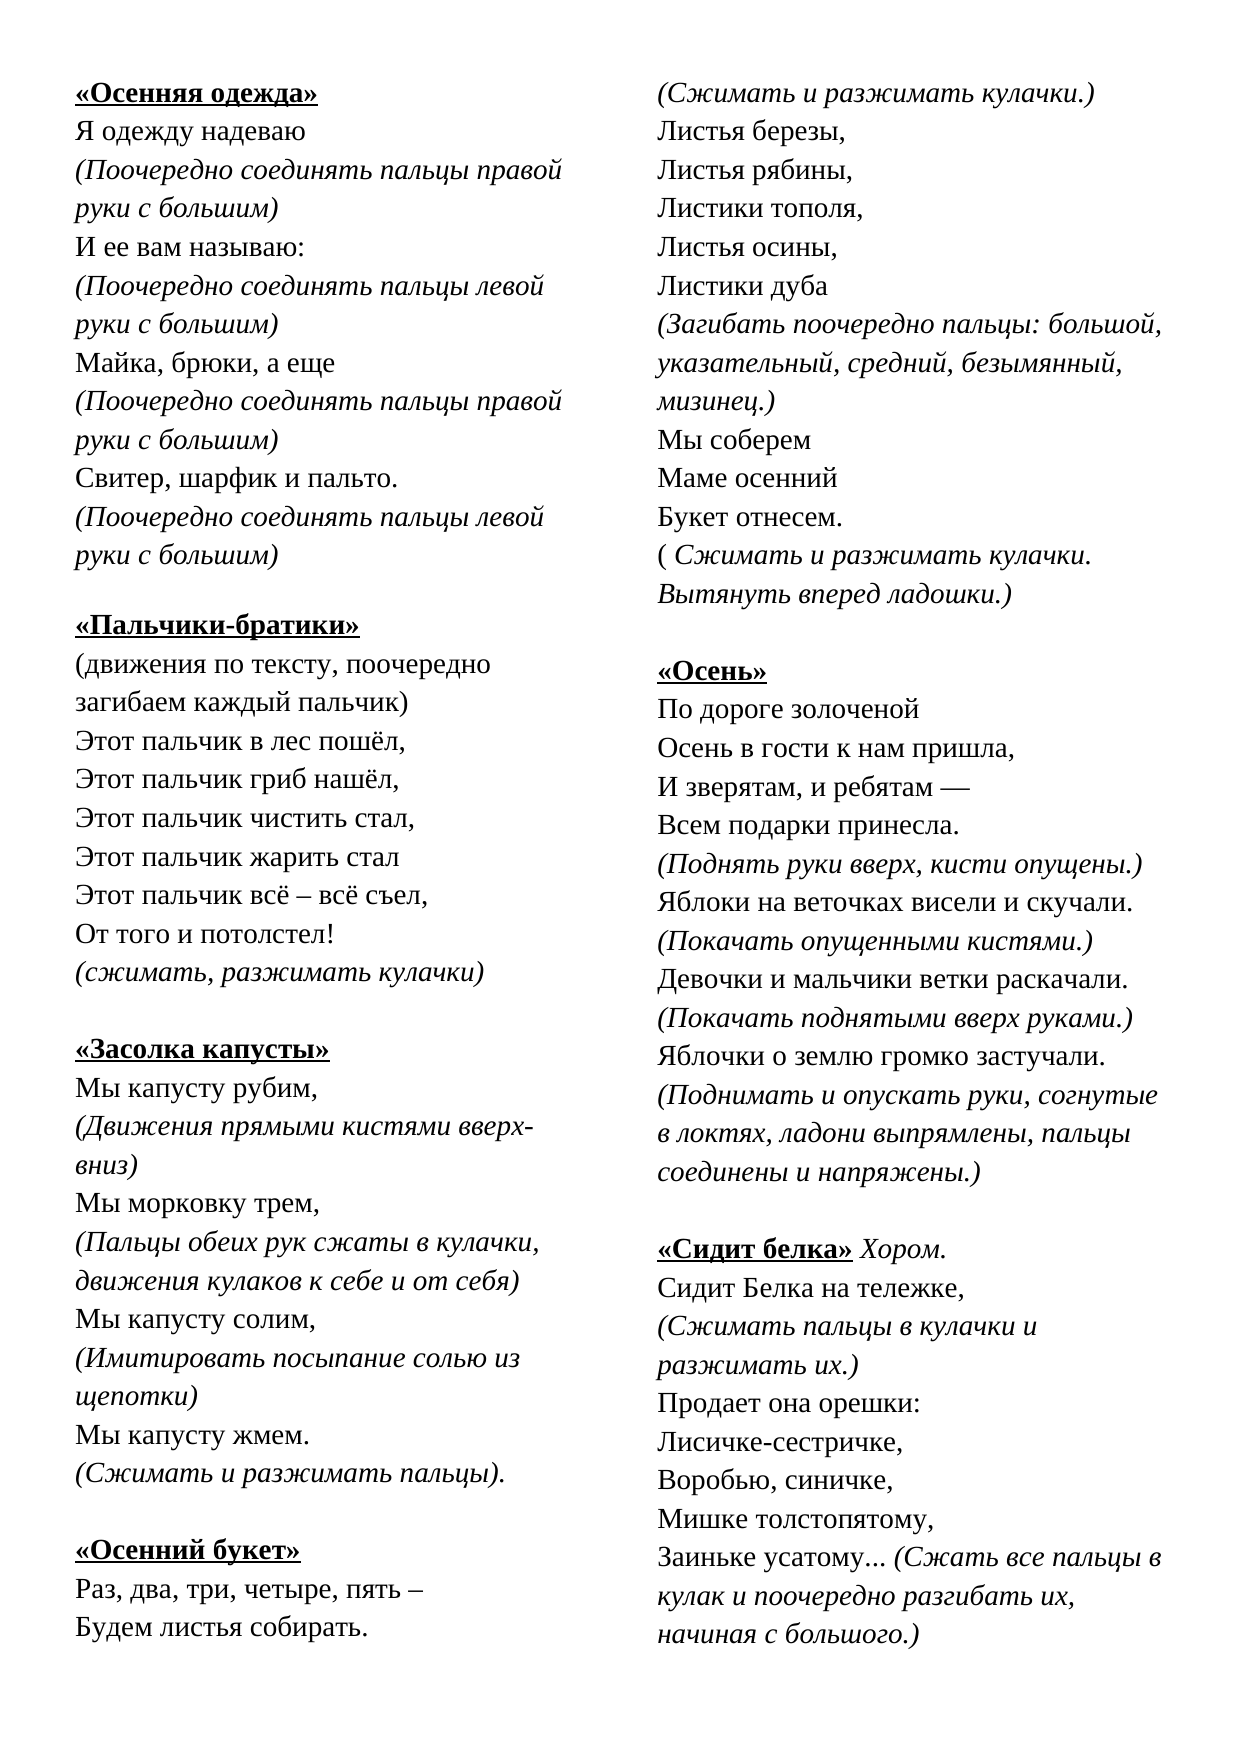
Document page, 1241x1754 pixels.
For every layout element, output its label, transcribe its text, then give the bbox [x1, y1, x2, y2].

text Мишке толстопятому, [657, 1501, 1165, 1534]
text И зверятам, и ребятам — [657, 769, 1165, 802]
text Листики дуба [657, 268, 1165, 301]
text Букет отнесем. [657, 499, 1165, 532]
text Листики тополя, [657, 191, 1165, 224]
text Раз, два, три, четыре, пять – [75, 1571, 583, 1604]
text Заиньке усатому... (Сжать все пальцы в кулак и поочередно разгибать их, начиная с большого.) [657, 1539, 1165, 1650]
text Листья березы, [657, 113, 1165, 147]
text (Покачать поднятыми вверх руками.) [657, 1000, 1165, 1033]
text (Покачать опущенными кистями.) [657, 923, 1165, 956]
text «Осень» [657, 653, 1165, 687]
text Воробью, синичке, [657, 1462, 1165, 1496]
text (Загибать поочередно пальцы: большой, указательный, средний, безымянный, мизинец.) [657, 306, 1165, 417]
text «Сидит белка» Хором. [657, 1231, 1165, 1265]
text Будем листья собирать. [75, 1609, 583, 1643]
text ( Сжимать и разжимать кулачки. Вытянуть вперед ладошки.) [657, 537, 1165, 609]
text По дороге золоченой [657, 692, 1165, 725]
text Яблочки о землю громко застучали. [657, 1038, 1165, 1072]
text Девочки и мальчики ветки раскачали. [657, 961, 1165, 995]
text (Сжимать пальцы в кулачки и разжимать их.) [657, 1308, 1165, 1380]
text «Осенняя одежда» Я одежду надеваю (Поочередно соединять пальцы правой руки с большим) И ее вам называю: (Поочередно соединять пальцы левой руки с большим) Майка, брюки, а еще (Поочередно соединять пальцы правой руки с большим) Свитер, шарфик и пальто. (Поочередно соединять пальцы левой руки с большим) [75, 75, 583, 603]
text (Поднимать и опускать руки, согнутые в локтях, ладони выпрямлены, пальцы соединены и напряжены.) [657, 1077, 1165, 1188]
text Мы соберем [657, 422, 1165, 455]
text «Осенний букет» [75, 1532, 583, 1566]
text Маме осенний [657, 460, 1165, 494]
text «Пальчики-братики» (движения по тексту, поочередно загибаем каждый пальчик) Этот пальчик в лес пошёл, Этот пальчик гриб нашёл, Этот пальчик чистить стал, Этот пальчик жарить стал Этот пальчик всё – всё съел, От того и потолстел! (сжимать, разжимать кулачки) «Засолка капусты» Мы капусту рубим, (Движения прямыми кистями вверх-вниз) Мы морковку трем, (Пальцы обеих рук сжаты в кулачки, движения кулаков к себе и от себя) Мы капусту солим, (Имитировать посыпание солью из щепотки) Мы капусту жмем. (Сжимать и разжимать пальцы). [75, 607, 583, 1489]
text (Сжимать и разжимать кулачки.) [657, 75, 1165, 108]
text Продает она орешки: [657, 1385, 1165, 1419]
text Листья осины, [657, 229, 1165, 263]
text Осень в гости к нам пришла, [657, 730, 1165, 764]
text Яблоки на веточках висели и скучали. [657, 884, 1165, 918]
text Листья рябины, [657, 152, 1165, 186]
text (Поднять руки вверх, кисти опущены.) [657, 846, 1165, 879]
text Всем подарки принесла. [657, 807, 1165, 841]
text Сидит Белка на тележке, [657, 1270, 1165, 1303]
text Лисичке-сестричке, [657, 1424, 1165, 1457]
